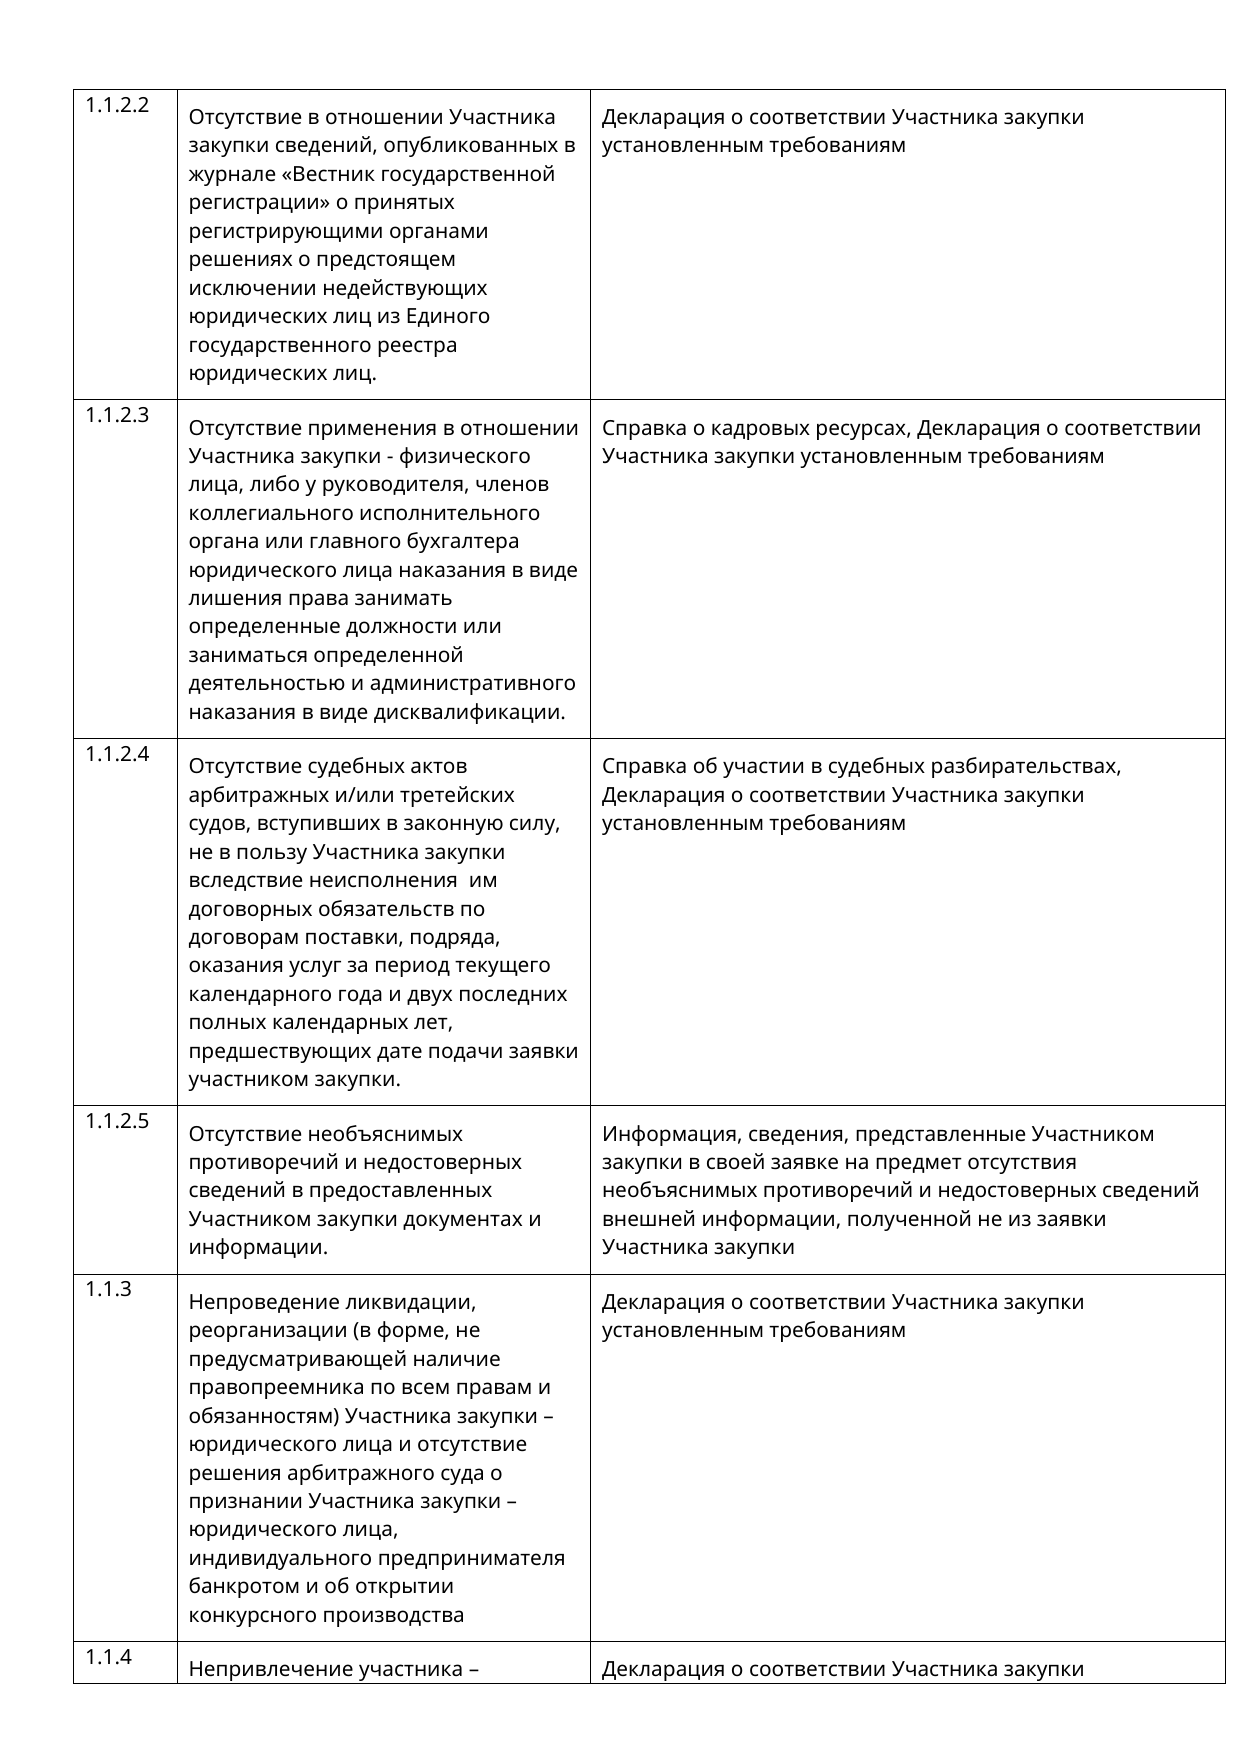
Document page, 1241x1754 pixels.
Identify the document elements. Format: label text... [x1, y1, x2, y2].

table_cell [178, 1642, 590, 1683]
table_cell Отсутствие судебных актов арбитражных и/или третейских судов, вступивших в законную силу, не в пользу Участника закупки вследствие неисполнения им договорных обязательств по договорам поставки, подряда, оказания услуг за период текущего календарного года и двух последних полных календарных лет, предшествующих дате подачи заявки участником закупки. [178, 739, 590, 1105]
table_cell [591, 90, 1225, 399]
table_cell Отсутствие применения в отношении Участника закупки - физического лица, либо у руководителя, членов коллегиального исполнительного органа или главного бухгалтера юридического лица наказания в виде лишения права занимать определенные должности или заниматься определенной деятельностью и административного наказания в виде дисквалификации. [178, 400, 590, 738]
table_cell Справка об участии в судебных разбирательствах, Декларация о соответствии Участника закупки установленным требованиям [591, 739, 1225, 1105]
table_cell 1.1.2.5 [74, 1106, 177, 1273]
table_cell Справка о кадровых ресурсах, Декларация о соответствии Участника закупки установленным требованиям [591, 400, 1225, 738]
table_cell 1.1.2.4 [74, 739, 177, 1105]
table_cell 1.1.2.3 [74, 400, 177, 738]
table_cell Непроведение ликвидации, реорганизации (в форме, не предусматривающей наличие правопреемника по всем правам и обязанностям) Участника закупки – юридического лица и отсутствие решения арбитражного суда о признании Участника закупки – юридического лица, индивидуального предпринимателя банкротом и об открытии конкурсного производства [178, 1275, 590, 1641]
table_cell Декларация о соответствии Участника закупки установленным требованиям [591, 1275, 1225, 1641]
table_cell Информация, сведения, представленные Участником закупки в своей заявке на предмет отсутствия необъяснимых противоречий и недостоверных сведений внешней информации, полученной не из заявки Участника закупки [591, 1106, 1225, 1273]
table_cell 1.1.2.2 [74, 90, 177, 399]
table_cell 1.1.4 [74, 1642, 177, 1683]
table_cell 1.1.3 [74, 1275, 177, 1641]
table_cell Отсутствие в отношении Участника закупки сведений, опубликованных в журнале «Вестник государственной регистрации» о принятых регистрирующими органами решениях о предстоящем исключении недействующих юридических лиц из Единого государственного реестра юридических лиц. [178, 90, 590, 399]
table_cell Отсутствие необъяснимых противоречий и недостоверных сведений в предоставленных Участником закупки документах и информации. [178, 1106, 590, 1273]
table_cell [591, 1642, 1225, 1683]
